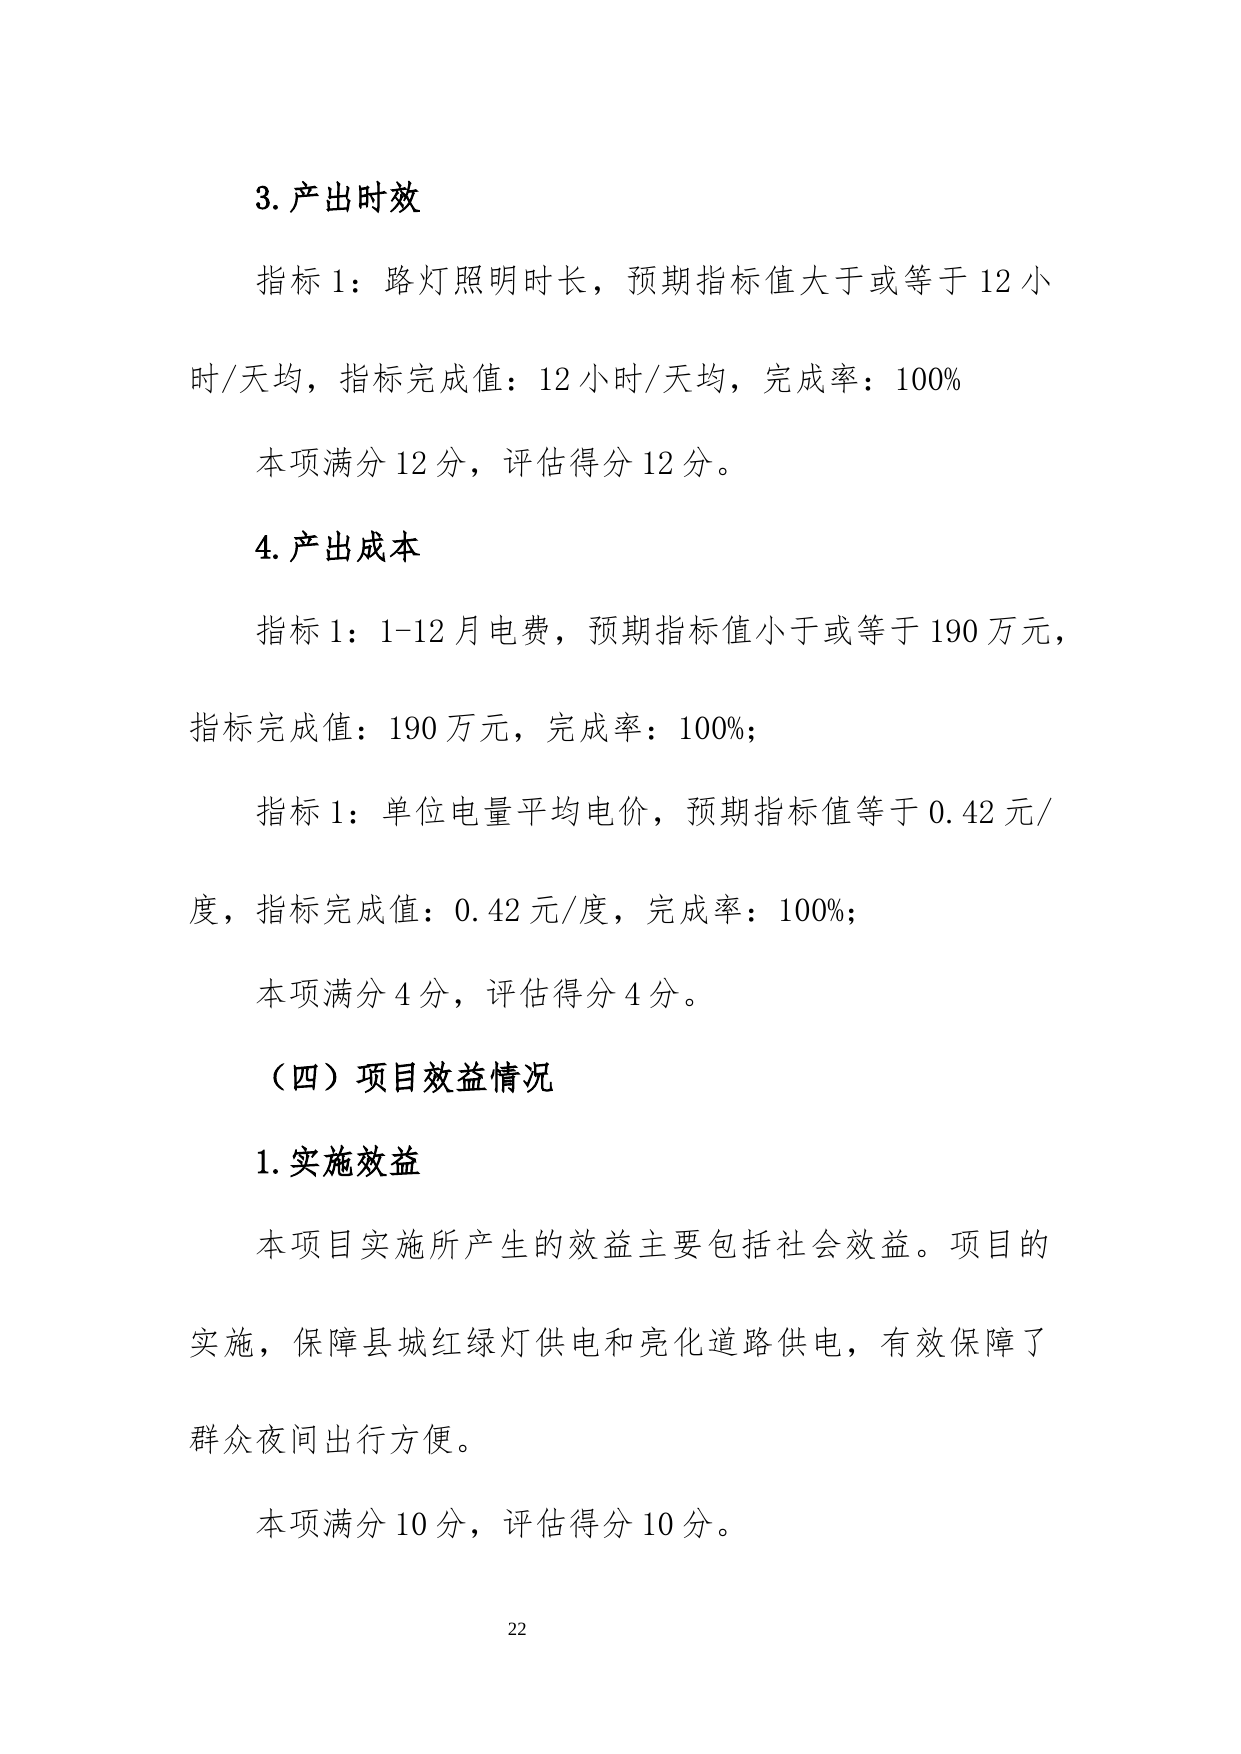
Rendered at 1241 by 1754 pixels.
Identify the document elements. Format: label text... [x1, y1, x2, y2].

text 本项满分10分，评估得分10分。 [187, 1489, 1053, 1554]
text 指标1：路灯照明时长，预期指标值大于或等于12小时/天均，指标完成值：12小时/天均，完成率：100% [187, 246, 1053, 408]
text 本项满分12分，评估得分12分。 [187, 427, 1053, 492]
subtitle （四）项目效益情况 [187, 1042, 1053, 1107]
text 3.产出时效 [187, 162, 1053, 227]
text 本项目实施所产生的效益主要包括社会效益。项目的实施，保障县城红绿灯供电和亮化道路供电，有效保障了群众夜间出行方便。 [187, 1210, 1053, 1470]
text 1.实施效益 [187, 1126, 1053, 1191]
text 4.产出成本 [187, 511, 1053, 576]
text 本项满分4分，评估得分4分。 [187, 958, 1053, 1023]
text 指标1：单位电量平均电价，预期指标值等于0.42元/度，指标完成值：0.42元/度，完成率：100%； [187, 777, 1053, 939]
text 指标1：1-12月电费，预期指标值小于或等于190万元，指标完成值：190万元，完成率：100%； [187, 595, 1053, 758]
